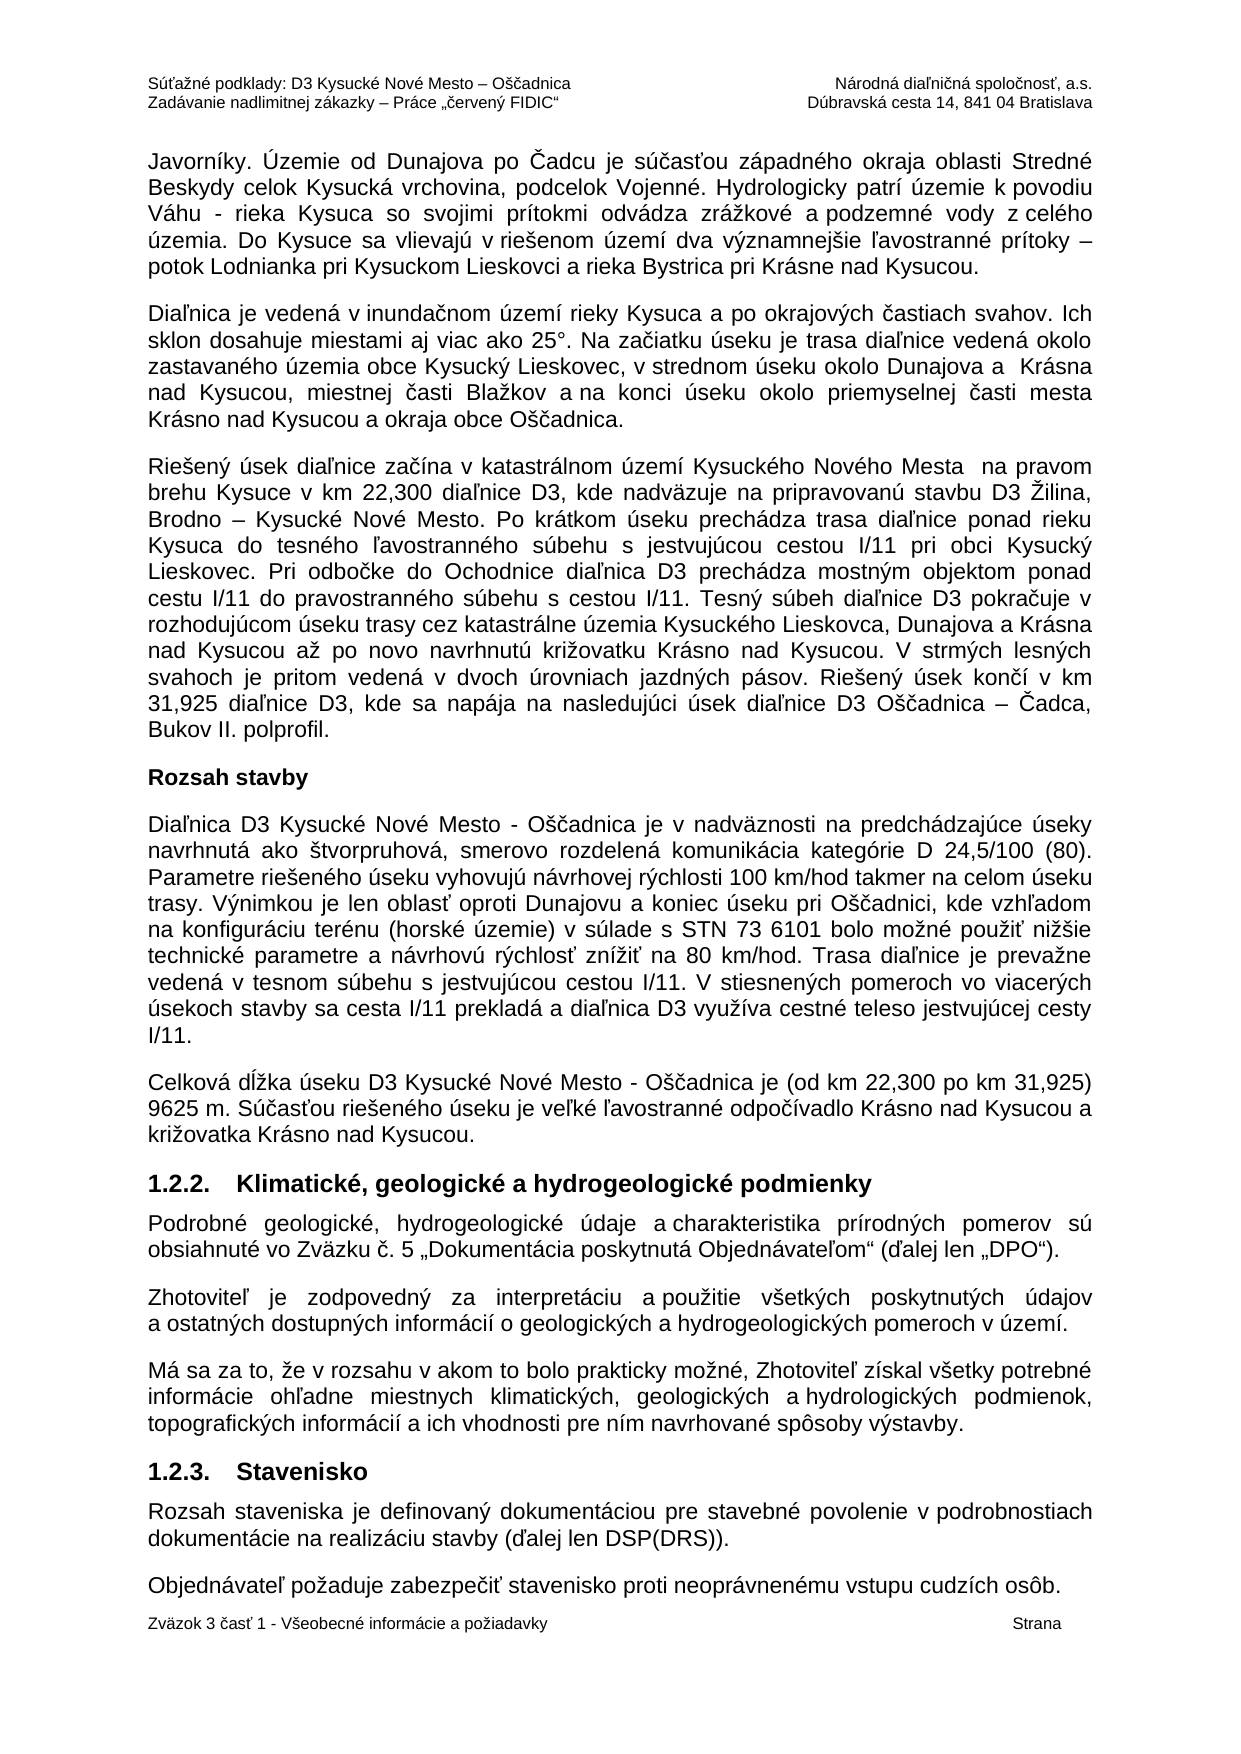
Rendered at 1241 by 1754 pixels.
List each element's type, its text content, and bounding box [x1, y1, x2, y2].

subtitle Stavenisko [148, 1457, 1093, 1486]
text Celková dĺžka úseku D3 Kysucké Nové Mesto - Oščadnica je (od km 22,300 po km 31,925) 9625 m. Súčasťou riešeného úseku je veľké ľavostranné odpočívadlo Krásno nad Kysucou a križovatka Krásno nad Kysucou. [148, 1069, 1093, 1148]
text Má sa za to, že v rozsahu v akom to bolo prakticky možné, Zhotoviteľ získal všetky potrebné informácie ohľadne miestnych klimatických, geologických a hydrologických podmienok, topografických informácií a ich vhodnosti pre ním navrhované spôsoby výstavby. [148, 1357, 1093, 1436]
text Rozsah staveniska je definovaný dokumentáciou pre stavebné povolenie v podrobnostiach dokumentácie na realizáciu stavby (ďalej len DSP(DRS)). [148, 1498, 1093, 1551]
text Rozsah stavby [148, 763, 1093, 790]
text Zhotoviteľ je zodpovedný za interpretáciu a použitie všetkých poskytnutých údajov a ostatných dostupných informácií o geologických a hydrogeologických pomeroch v území. [148, 1283, 1093, 1336]
text Diaľnica je vedená v inundačnom území rieky Kysuca a po okrajových častiach svahov. Ich sklon dosahuje miestami aj viac ako 25°. Na začiatku úseku je trasa diaľnice vedená okolo zastavaného územia obce Kysucký Lieskovec, v strednom úseku okolo Dunajova a Krásna nad Kysucou, miestnej časti Blažkov a na konci úseku okolo priemyselnej časti mesta Krásno nad Kysucou a okraja obce Oščadnica. [148, 300, 1093, 432]
text Diaľnica D3 Kysucké Nové Mesto - Oščadnica je v nadväznosti na predchádzajúce úseky navrhnutá ako štvorpruhová, smerovo rozdelená komunikácia kategórie D 24,5/100 (80). Parametre riešeného úseku vyhovujú návrhovej rýchlosti 100 km/hod takmer na celom úseku trasy. Výnimkou je len oblasť oproti Dunajovu a koniec úseku pri Oščadnici, kde vzhľadom na konfiguráciu terénu (horské územie) v súlade s STN 73 6101 bolo možné použiť nižšie technické parametre a návrhovú rýchlosť znížiť na 80 km/hod. Trasa diaľnice je prevažne vedená v tesnom súbehu s jestvujúcou cestou I/11. V stiesnených pomeroch vo viacerých úsekoch stavby sa cesta I/11 prekladá a diaľnica D3 využíva cestné teleso jestvujúcej cesty I/11. [148, 811, 1093, 1048]
text Objednávateľ požaduje zabezpečiť stavenisko proti neoprávnenému vstupu cudzích osôb. [148, 1572, 1093, 1598]
text Riešený úsek diaľnice začína v katastrálnom území Kysuckého Nového Mesta na pravom brehu Kysuce v km 22,300 diaľnice D3, kde nadväzuje na pripravovanú stavbu D3 Žilina, Brodno – Kysucké Nové Mesto. Po krátkom úseku prechádza trasa diaľnice ponad rieku Kysuca do tesného ľavostranného súbehu s jestvujúcou cestou I/11 pri obci Kysucký Lieskovec. Pri odbočke do Ochodnice diaľnica D3 prechádza mostným objektom ponad cestu I/11 do pravostranného súbehu s cestou I/11. Tesný súbeh diaľnice D3 pokračuje v rozhodujúcom úseku trasy cez katastrálne územia Kysuckého Lieskovca, Dunajova a Krásna nad Kysucou až po novo navrhnutú križovatku Krásno nad Kysucou. V strmých lesných svahoch je pritom vedená v dvoch úrovniach jazdných pásov. Riešený úsek končí v km 31,925 diaľnice D3, kde sa napája na nasledujúci úsek diaľnice D3 Oščadnica – Čadca, Bukov II. polprofil. [148, 453, 1093, 743]
subtitle Klimatické, geologické a hydrogeologické podmienky [148, 1169, 1093, 1197]
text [148, 148, 1093, 279]
text Podrobné geologické, hydrogeologické údaje a charakteristika prírodných pomerov sú obsiahnuté vo Zväzku č. 5 „Dokumentácia poskytnutá Objednávateľom“ (ďalej len „DPO“). [148, 1210, 1093, 1263]
